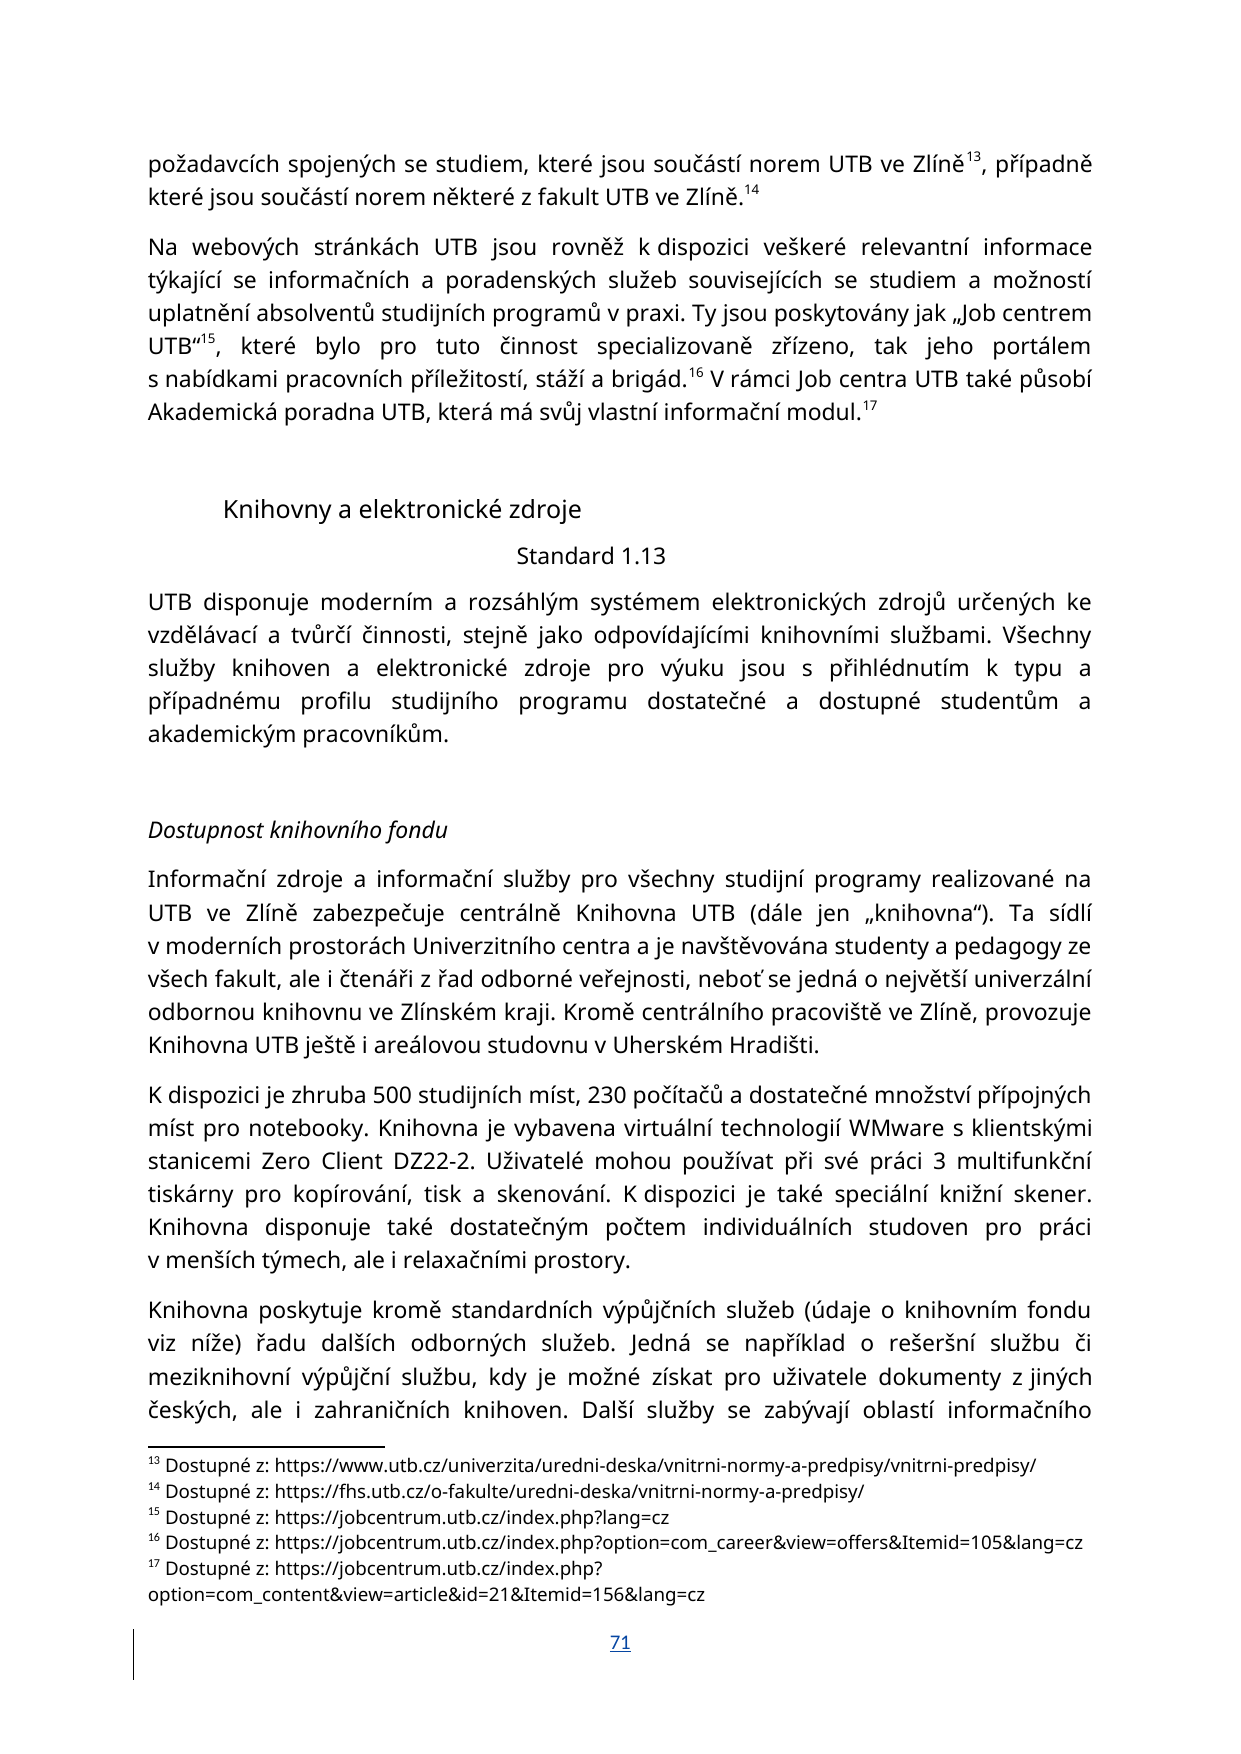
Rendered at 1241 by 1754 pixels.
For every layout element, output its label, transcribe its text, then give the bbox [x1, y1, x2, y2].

text Standard 1.13 [148, 540, 1093, 571]
text Informační zdroje a informační služby pro všechny studijní programy realizované na UTB ve Zlíně zabezpečuje centrálně Knihovna UTB (dále jen „knihovna“). Ta sídlí v moderních prostorách Univerzitního centra a je navštěvována studenty a pedagogy ze všech fakult, ale i čtenáři z řad odborné veřejnosti, neboť se jedná o největší univerzální odbornou knihovnu ve Zlínském kraji. Kromě centrálního pracoviště ve Zlíně, provozuje Knihovna UTB ještě i areálovou studovnu v Uherském Hradišti. [148, 863, 1093, 1060]
text UTB disponuje moderním a rozsáhlým systémem elektronických zdrojů určených ke vzdělávací a tvůrčí činnosti, stejně jako odpovídajícími knihovními službami. Všechny služby knihoven a elektronické zdroje pro výuku jsou s přihlédnutím k typu a případnému profilu studijního programu dostatečné a dostupné studentům a akademickým pracovníkům. [148, 586, 1093, 749]
text Na webových stránkách UTB jsou rovněž k dispozici veškeré relevantní informace týkající se informačních a poradenských služeb souvisejících se studiem a možností uplatnění absolventů studijních programů v praxi. Ty jsou poskytovány jak „Job centrem UTB“, které bylo pro tuto činnost specializovaně zřízeno, tak jeho portálem s nabídkami pracovních příležitostí, stáží a brigád. V rámci Job centra UTB také působí Akademická poradna UTB, která má svůj vlastní informační modul. [148, 231, 1093, 427]
text Knihovny a elektronické zdroje [223, 492, 1093, 526]
text K dispozici je zhruba 500 studijních míst, 230 počítačů a dostatečné množství přípojných míst pro notebooky. Knihovna je vybavena virtuální technologií WMware s klientskými stanicemi Zero Client DZ22-2. Uživatelé mohou používat při své práci 3 multifunkční tiskárny pro kopírování, tisk a skenování. K dispozici je také speciální knižní skener. Knihovna disponuje také dostatečným počtem individuálních studoven pro práci v menších týmech, ale i relaxačními prostory. [148, 1079, 1093, 1276]
text Dostupnost knihovního fondu [148, 814, 1093, 845]
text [148, 1294, 1093, 1425]
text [148, 148, 1093, 212]
